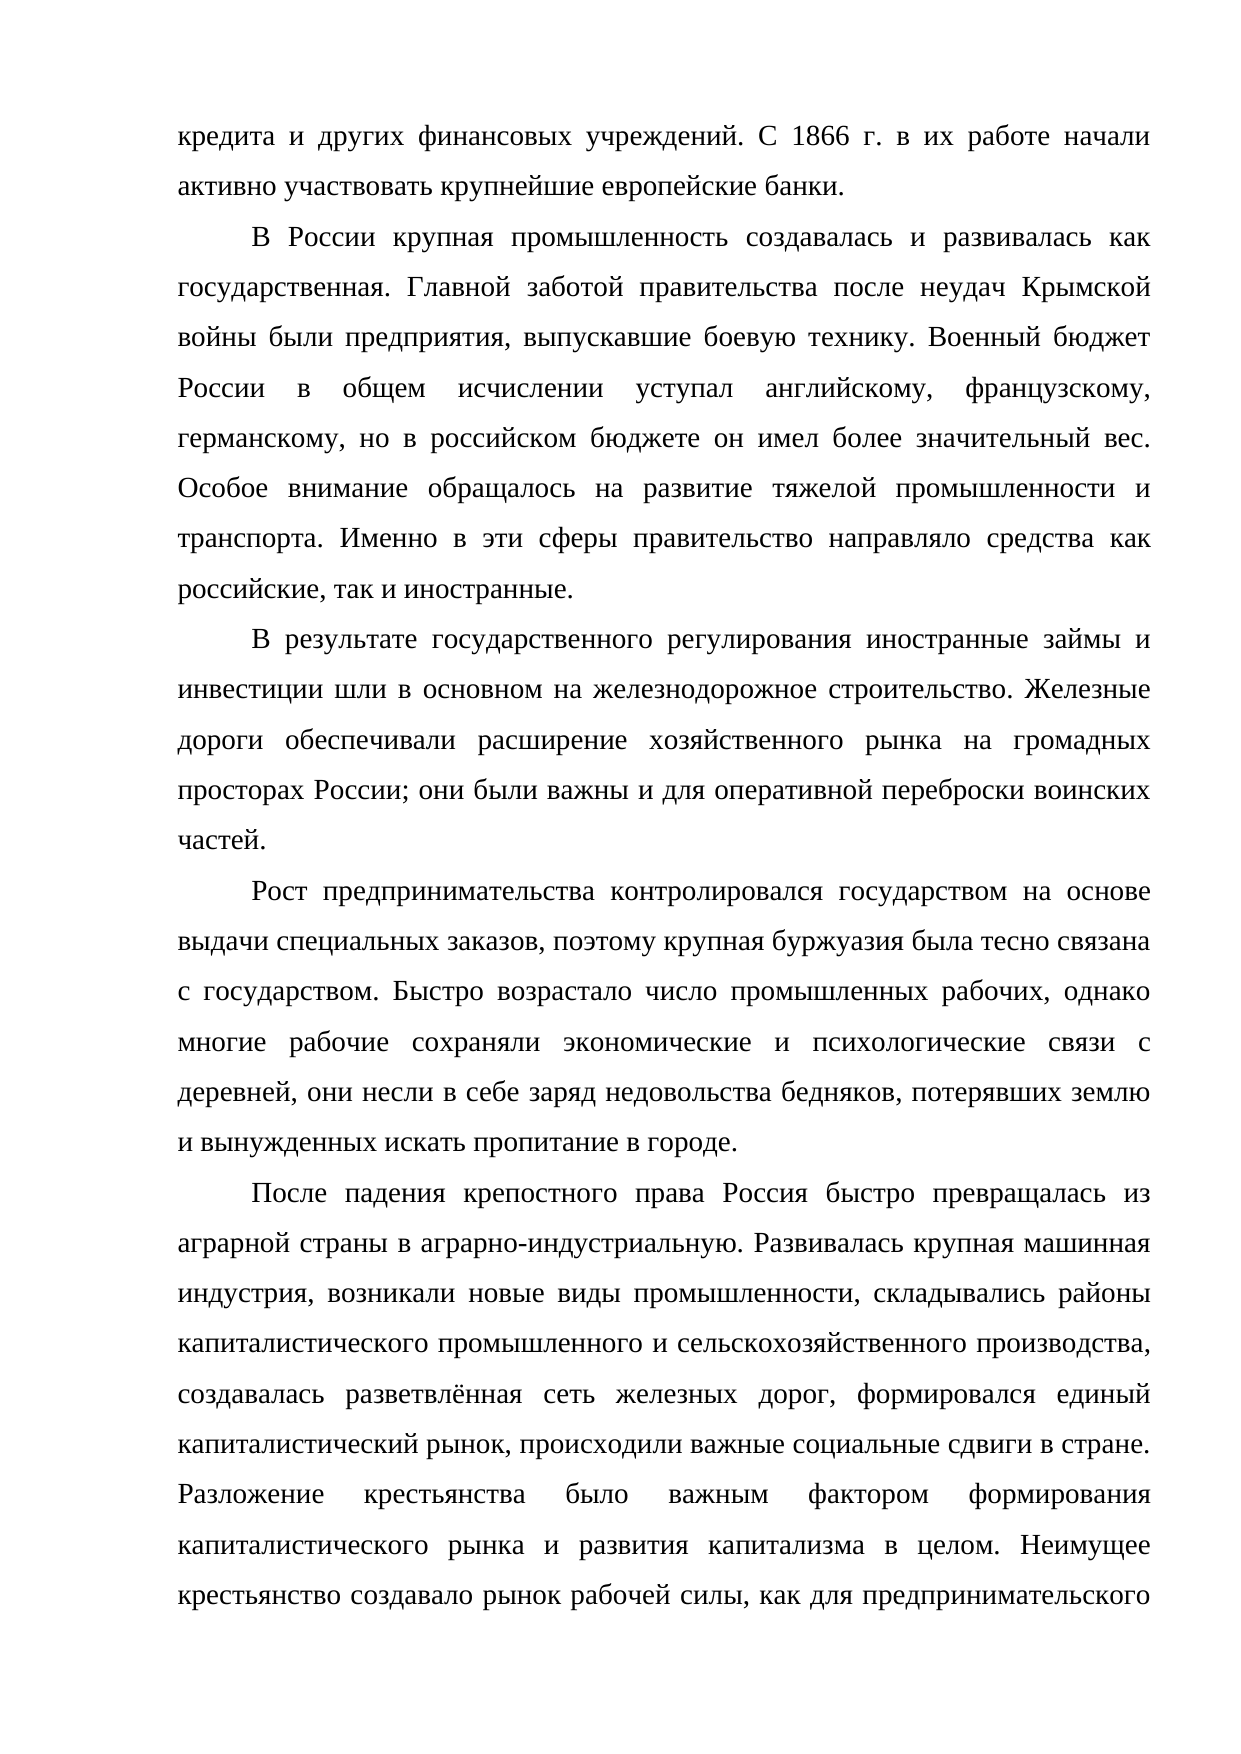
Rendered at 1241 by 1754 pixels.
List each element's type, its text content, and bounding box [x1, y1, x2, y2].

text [177, 1175, 1152, 1611]
text В результате государственного регулирования иностранные займы и инвестиции шли в основном на железнодорожное строительство. Железные дороги обеспечивали расширение хозяйственного рынка на громадных просторах России; они были важны и для оперативной переброски воинских частей. [177, 621, 1152, 856]
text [177, 118, 1152, 202]
text Рост предпринимательства контролировался государством на основе выдачи специальных заказов, поэтому крупная буржуазия была тесно связана с государством. Быстро возрастало число промышленных рабочих, однако многие рабочие сохраняли экономические и психологические связи с деревней, они несли в себе заряд недовольства бедняков, потерявших землю и вынужденных искать пропитание в городе. [177, 873, 1152, 1158]
text В России крупная промышленность создавалась и развивалась как государственная. Главной заботой правительства после неудач Крымской войны были предприятия, выпускавшие боевую технику. Военный бюджет России в общем исчислении уступал английскому, французскому, германскому, но в российском бюджете он имел более значительный вес. Особое внимание обращалось на развитие тяжелой промышленности и транспорта. Именно в эти сферы правительство направляло средства как российские, так и иностранные. [177, 219, 1152, 604]
